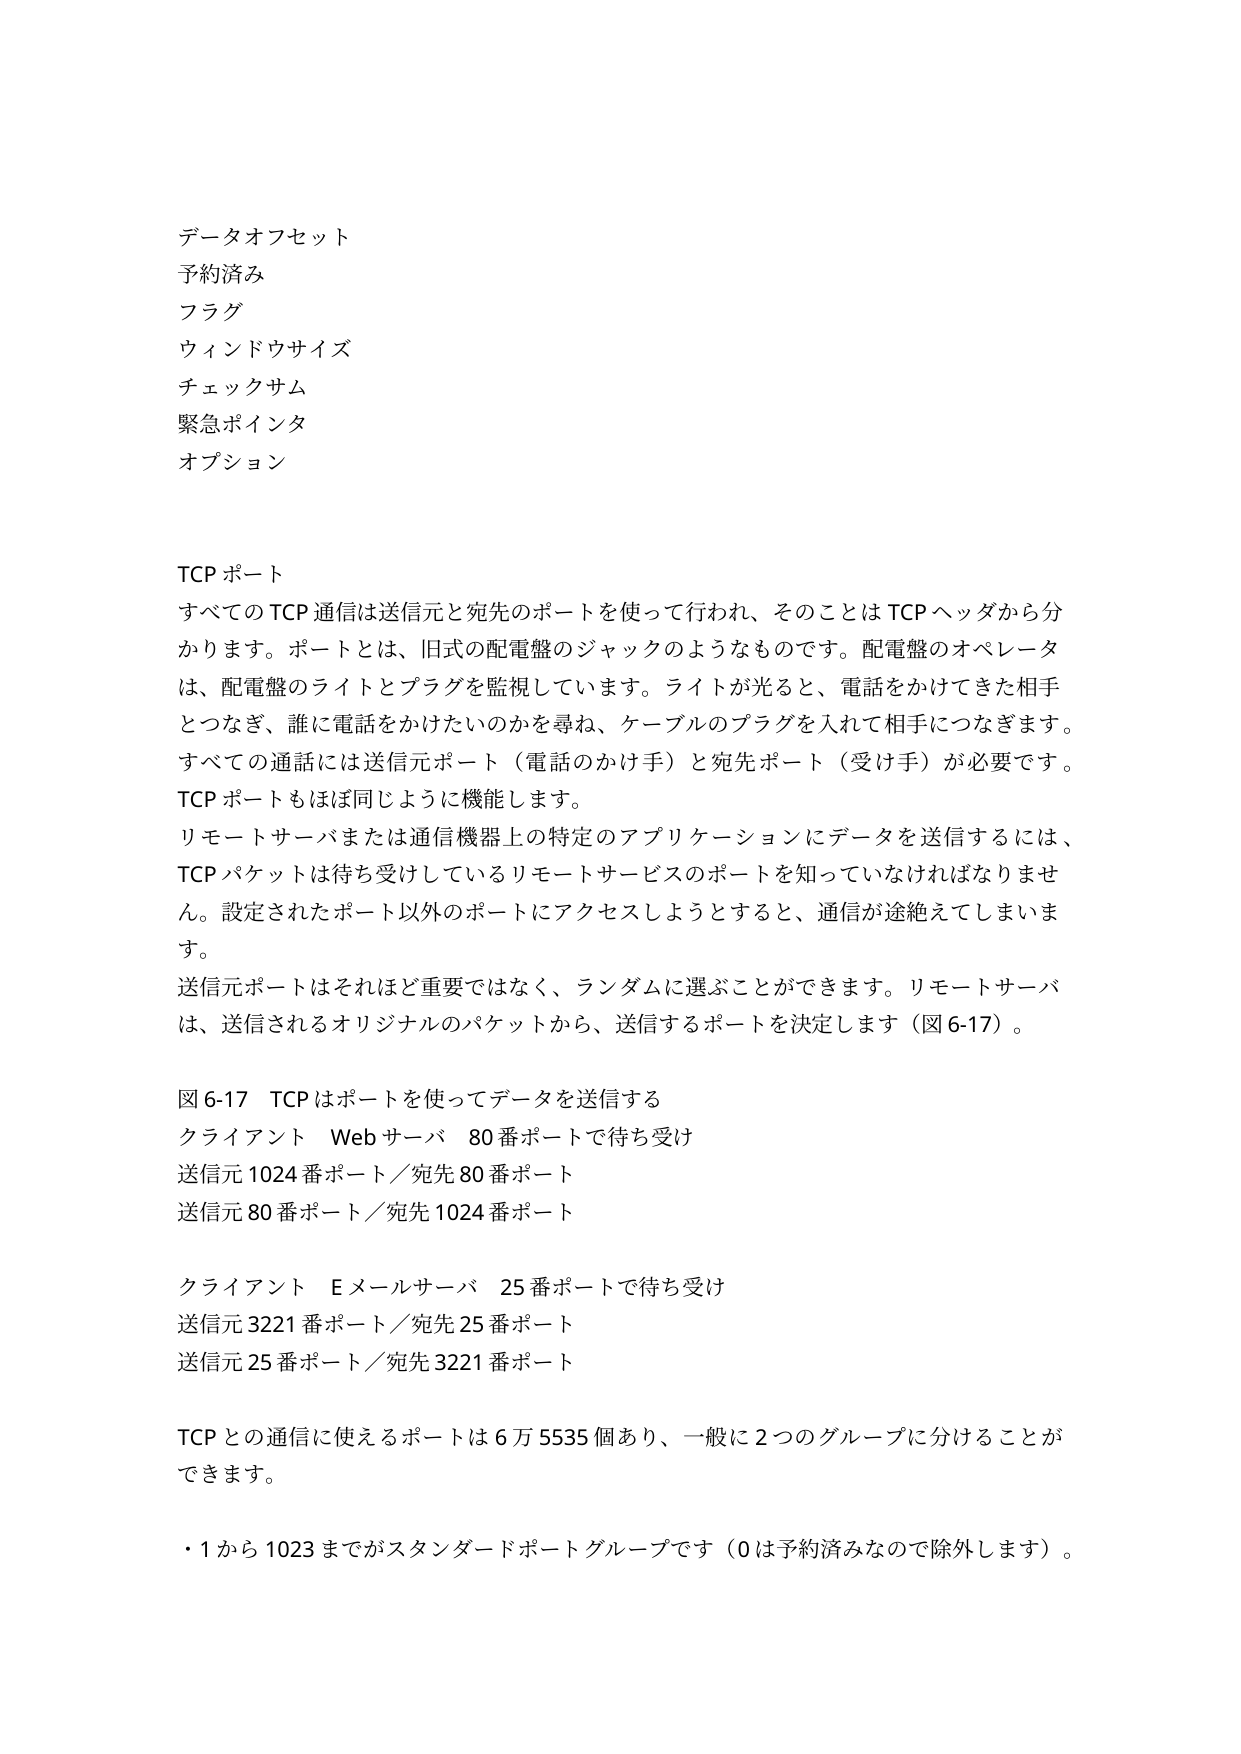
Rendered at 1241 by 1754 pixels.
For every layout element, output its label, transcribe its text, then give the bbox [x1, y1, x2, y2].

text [177, 1529, 1063, 1567]
text 緊急ポインタ [177, 404, 1063, 442]
text 送信元3221番ポート／宛先25番ポート [177, 1304, 1063, 1342]
text 送信元25番ポート／宛先3221番ポート [177, 1342, 1063, 1379]
text データオフセット [177, 217, 1063, 254]
text 送信元80番ポート／宛先1024番ポート [177, 1192, 1063, 1229]
text ウィンドウサイズ [177, 329, 1063, 367]
text クライアント Webサーバ 80番ポートで待ち受け [177, 1117, 1063, 1154]
text リモートサーバまたは通信機器上の特定のアプリケーションにデータを送信するには、TCPパケットは待ち受けしているリモートサービスのポートを知っていなければなりません。設定されたポート以外のポートにアクセスしようとすると、通信が途絶えてしまいます。 [177, 817, 1063, 967]
text TCPポート [177, 554, 1063, 592]
text フラグ [177, 292, 1063, 329]
text すべてのTCP通信は送信元と宛先のポートを使って行われ、そのことはTCPヘッダから分かります。ポートとは、旧式の配電盤のジャックのようなものです。配電盤のオペレータは、配電盤のライトとプラグを監視しています。ライトが光ると、電話をかけてきた相手とつなぎ、誰に電話をかけたいのかを尋ね、ケーブルのプラグを入れて相手につなぎます。すべての通話には送信元ポート（電話のかけ手）と宛先ポート（受け手）が必要です。TCPポートもほぼ同じように機能します。 [177, 592, 1063, 817]
text 送信元ポートはそれほど重要ではなく、ランダムに選ぶことができます。リモートサーバは、送信されるオリジナルのパケットから、送信するポートを決定します（図6-17）。 [177, 967, 1063, 1042]
text オプション [177, 442, 1063, 479]
text 図6-17 TCPはポートを使ってデータを送信する [177, 1079, 1063, 1117]
text クライアント Eメールサーバ 25番ポートで待ち受け [177, 1267, 1063, 1304]
text チェックサム [177, 367, 1063, 404]
text 送信元1024番ポート／宛先80番ポート [177, 1154, 1063, 1192]
text TCPとの通信に使えるポートは6万5535個あり、一般に2つのグループに分けることができます。 [177, 1417, 1063, 1492]
text 予約済み [177, 254, 1063, 292]
